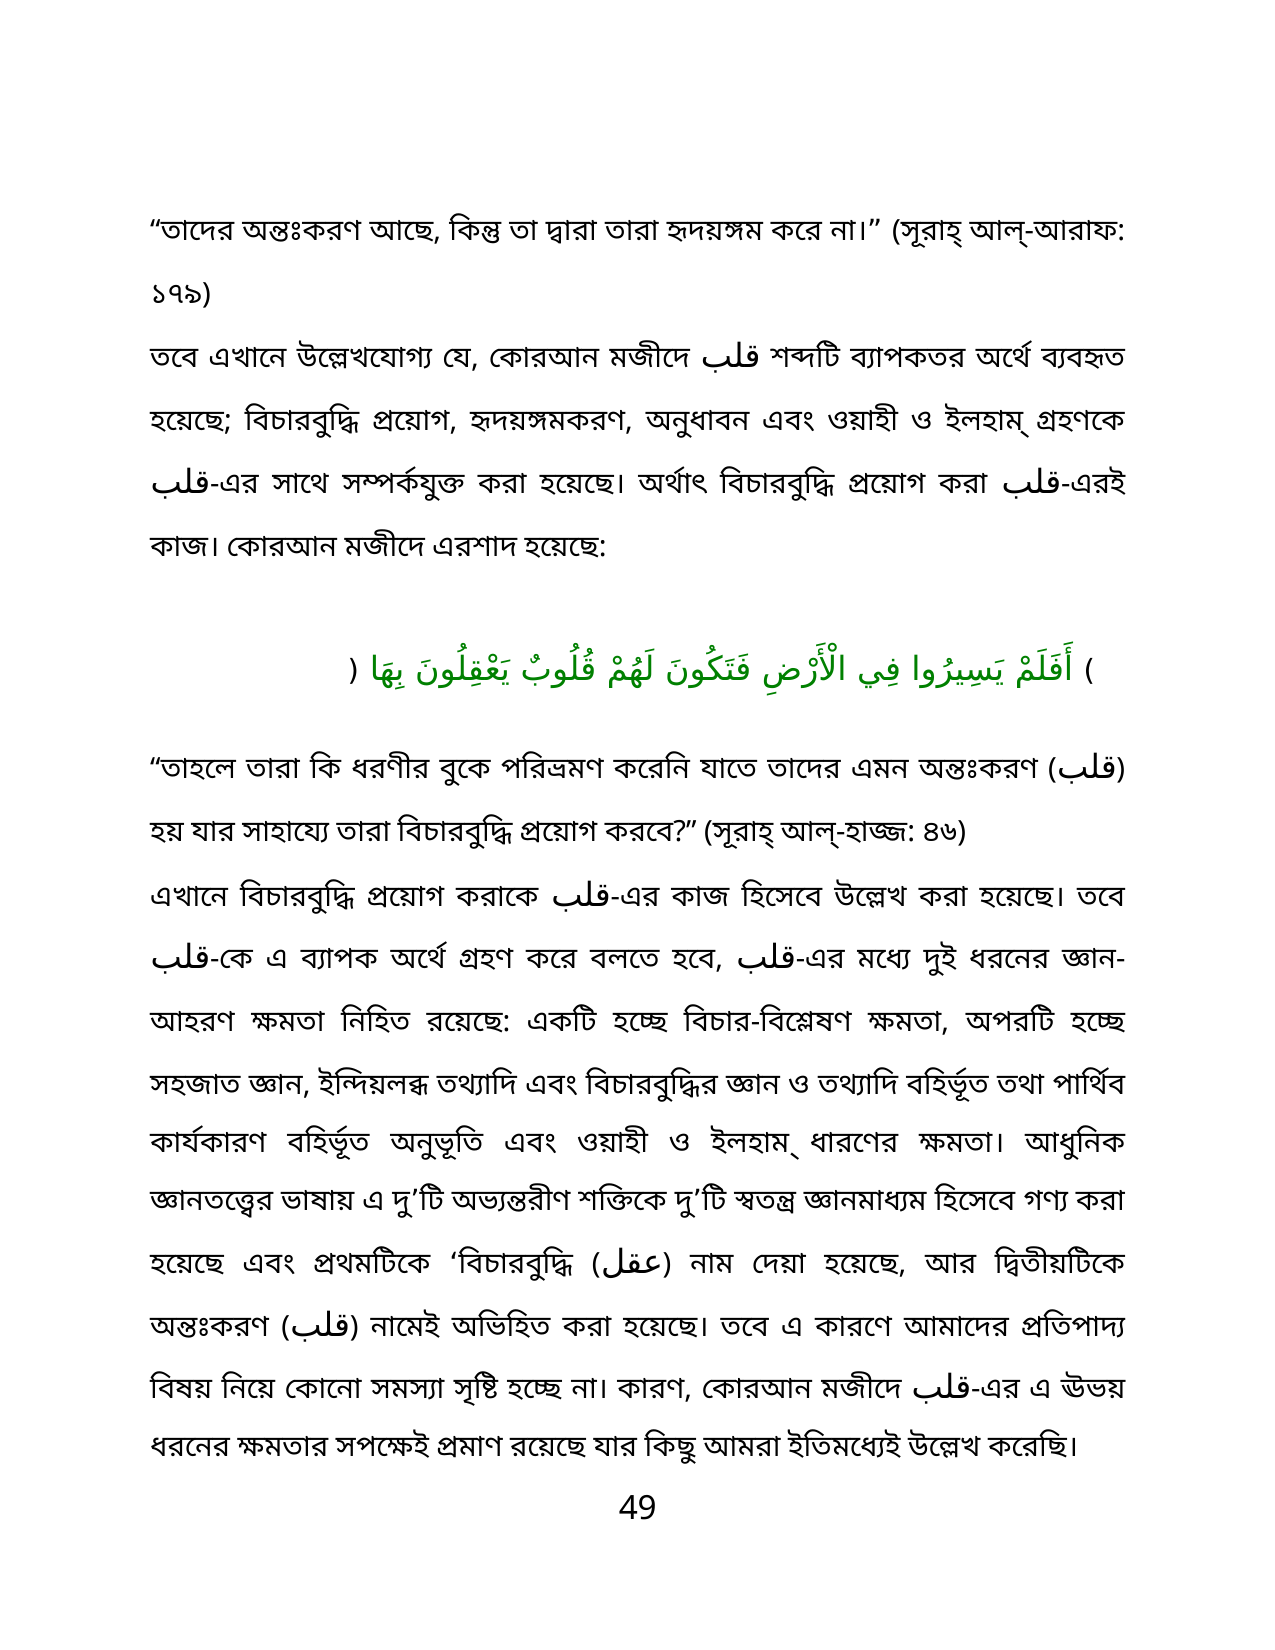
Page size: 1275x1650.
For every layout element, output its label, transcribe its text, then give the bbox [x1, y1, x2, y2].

text তবে এখানে উল্লেখযোগ্য যে, কোরআন মজীদে قلب শব্দটি ব্যাপকতর অর্থে ব্যবহৃত হয়েছে; বিচারবুদ্ধি প্রয়োগ, হৃদয়ঙ্গমকরণ, অনুধাবন এবং ওয়াহী ও ইলহাম্ গ্রহণকে قلب-এর সাথে সম্পর্কযুক্ত করা হয়েছে। অর্থাৎ বিচারবুদ্ধি প্রয়োগ করা قلب-এরই কাজ। কোরআন মজীদে এরশাদ হয়েছে: [150, 337, 1125, 568]
text “তাহলে তারা কি ধরণীর বুকে পরিভ্রমণ করেনি যাতে তাদের এমন অন্তঃকরণ (قلب) হয় যার সাহায্যে তারা বিচারবুদ্ধি প্রয়োগ করবে?” (সূরাহ্ আল্-হাজ্জ: ৪৬) [150, 747, 1125, 853]
text এখানে বিচারবুদ্ধি প্রয়োগ করাকে قلب-এর কাজ হিসেবে উল্লেখ করা হয়েছে। তবে قلب-কে এ ব্যাপক অর্থে গ্রহণ করে বলতে হবে, قلب-এর মধ্যে দুই ধরনের জ্ঞান-আহরণ ক্ষমতা নিহিত রয়েছে: একটি হচ্ছে বিচার-বিশ্লেষণ ক্ষমতা, অপরটি হচ্ছে সহজাত জ্ঞান, ইন্দিয়লব্ধ তথ্যাদি এবং বিচারবুদ্ধির জ্ঞান ও তথ্যাদি বহির্ভূত তথা পার্থিব কার্যকারণ বহির্ভূত অনুভূতি এবং ওয়াহী ও ইলহাম্ ধারণের ক্ষমতা। আধুনিক জ্ঞানতত্ত্বের ভাষায় এ দু’টি অভ্যন্তরীণ শক্তিকে দু’টি স্বতন্ত্র জ্ঞানমাধ্যম হিসেবে গণ্য করা হয়েছে এবং প্রথমটিকে ‘বিচারবুদ্ধি (عقل) নাম দেয়া হয়েছে, আর দ্বিতীয়টিকে অন্তঃকরণ (قلب) নামেই অভিহিত করা হয়েছে। তবে এ কারণে আমাদের প্রতিপাদ্য বিষয় নিয়ে কোনো সমস্যা সৃষ্টি হচ্ছে না। কারণ, কোরআন মজীদে قلب-এর এ ঊভয় ধরনের ক্ষমতার সপক্ষেই প্রমাণ রয়েছে যার কিছু আমরা ইতিমধ্যেই উল্লেখ করেছি। [150, 875, 1125, 1469]
text ) أَفَلَمْ يَسِيرُوا فِي الْأَرْضِ فَتَكُونَ لَهُمْ قُلُوبٌ يَعْقِلُونَ بِهَا ( [150, 649, 1125, 688]
text “তাদের অন্তঃকরণ আছে, কিন্তু তা দ্বারা তারা হৃদয়ঙ্গম করে না।” (সূরাহ্ আল্-আরাফ: ১৭৯) [150, 209, 1125, 315]
